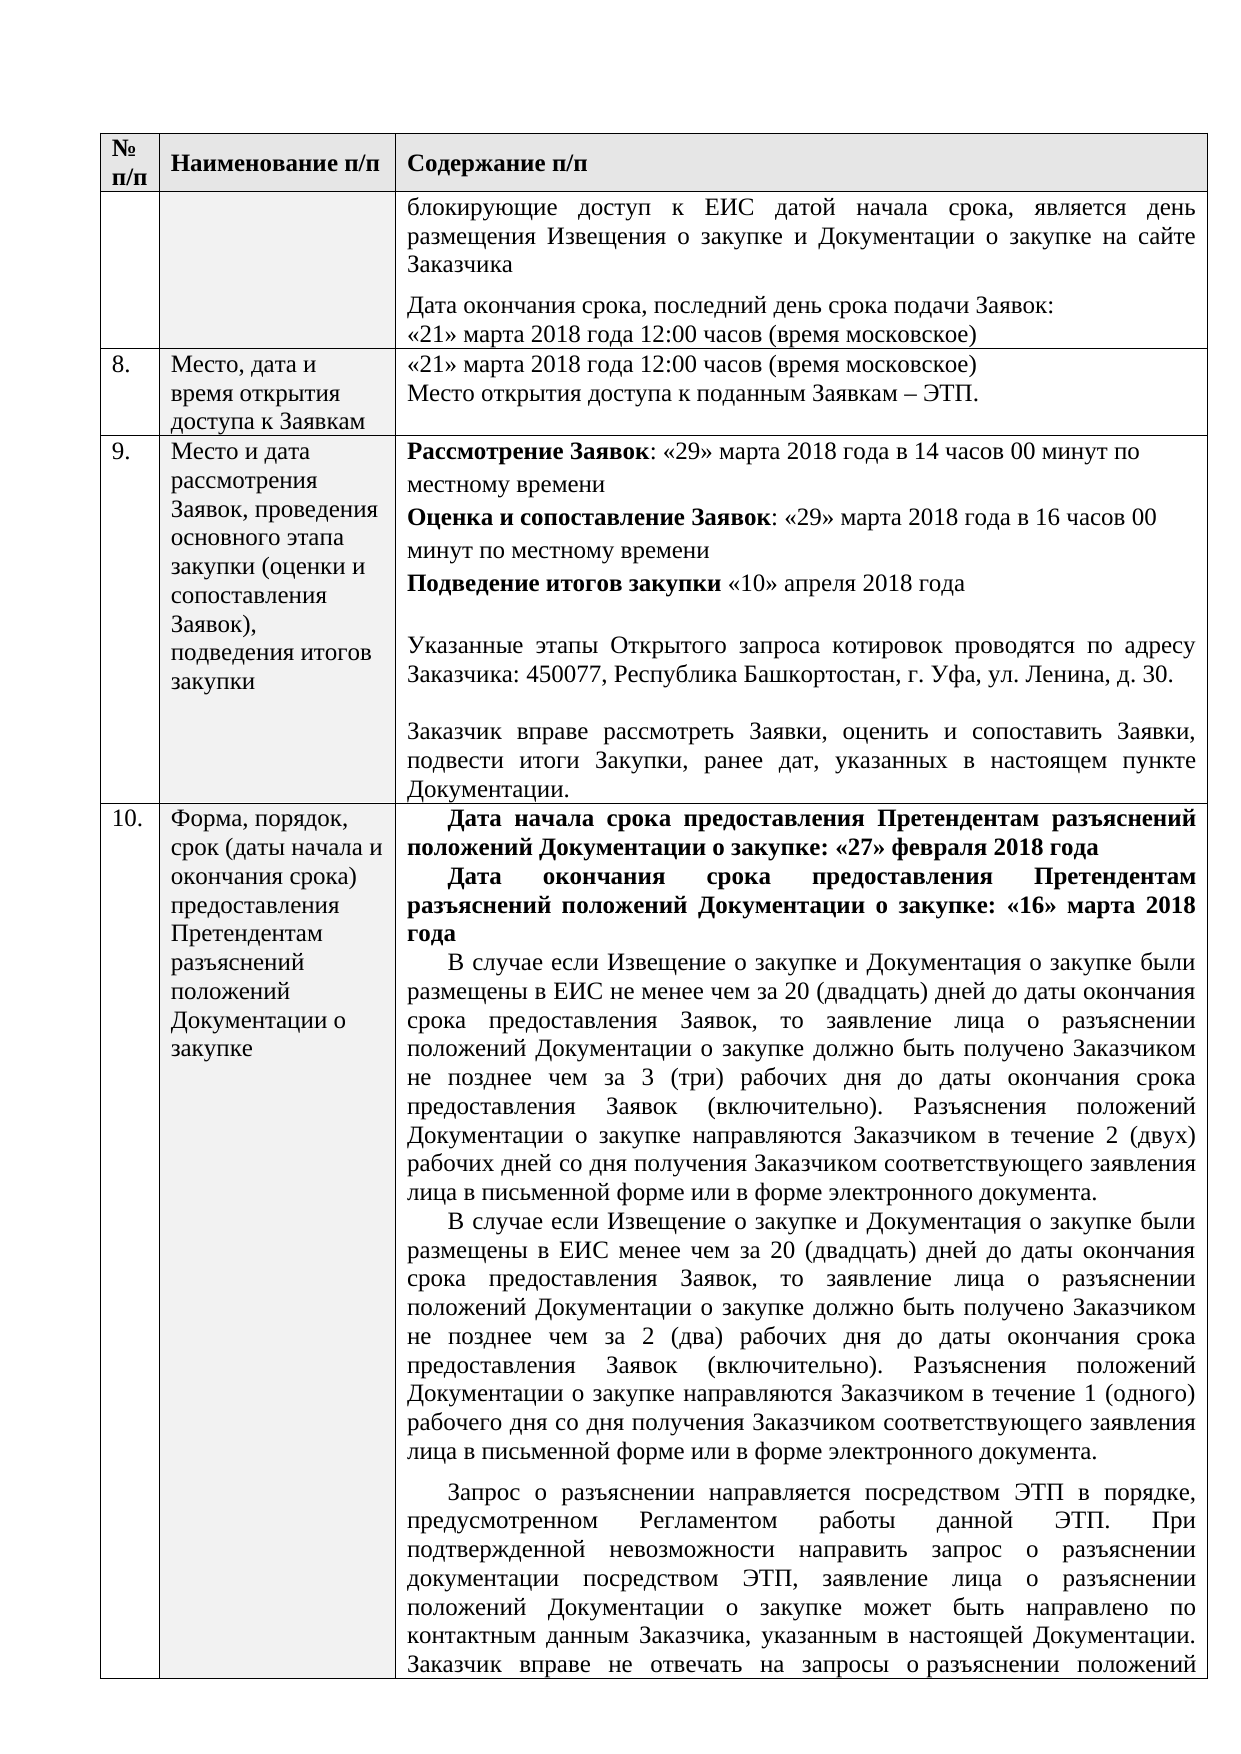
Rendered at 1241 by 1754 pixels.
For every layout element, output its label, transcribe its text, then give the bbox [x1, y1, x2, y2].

table_cell [101, 804, 159, 1678]
table_header Содержание п/п [396, 134, 1207, 191]
table_cell [101, 349, 159, 435]
table_cell Рассмотрение Заявок: «29» марта 2018 года в 14 часов 00 минут по местному времени Оценка и сопоставление Заявок: «29» марта 2018 года в 16 часов 00 минут по местному времени Подведение итогов закупки «10» апреля 2018 года Указанные этапы Открытого запроса котировок проводятся по адресу Заказчика: 450077, Республика Башкортостан, г. Уфа, ул. Ленина, д. 30. Заказчик вправе рассмотреть Заявки, оценить и сопоставить Заявки, подвести итоги Закупки, ранее дат, указанных в настоящем пункте Документации. [396, 436, 1207, 802]
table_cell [396, 192, 1207, 348]
table_cell Место, дата и время открытия доступа к Заявкам [160, 349, 395, 435]
table_cell Место и дата рассмотрения Заявок, проведения основного этапа закупки (оценки и сопоставления Заявок), подведения итогов закупки [160, 436, 395, 802]
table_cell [160, 804, 395, 1678]
table_header Наименование п/п [160, 134, 395, 191]
table_cell [101, 436, 159, 802]
table_header № п/п [101, 134, 159, 191]
table_cell «21» марта 2018 года 12:00 часов (время московское) Место открытия доступа к поданным Заявкам – ЭТП. [396, 349, 1207, 435]
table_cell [160, 192, 395, 348]
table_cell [396, 804, 1207, 1678]
table_cell [101, 192, 159, 348]
